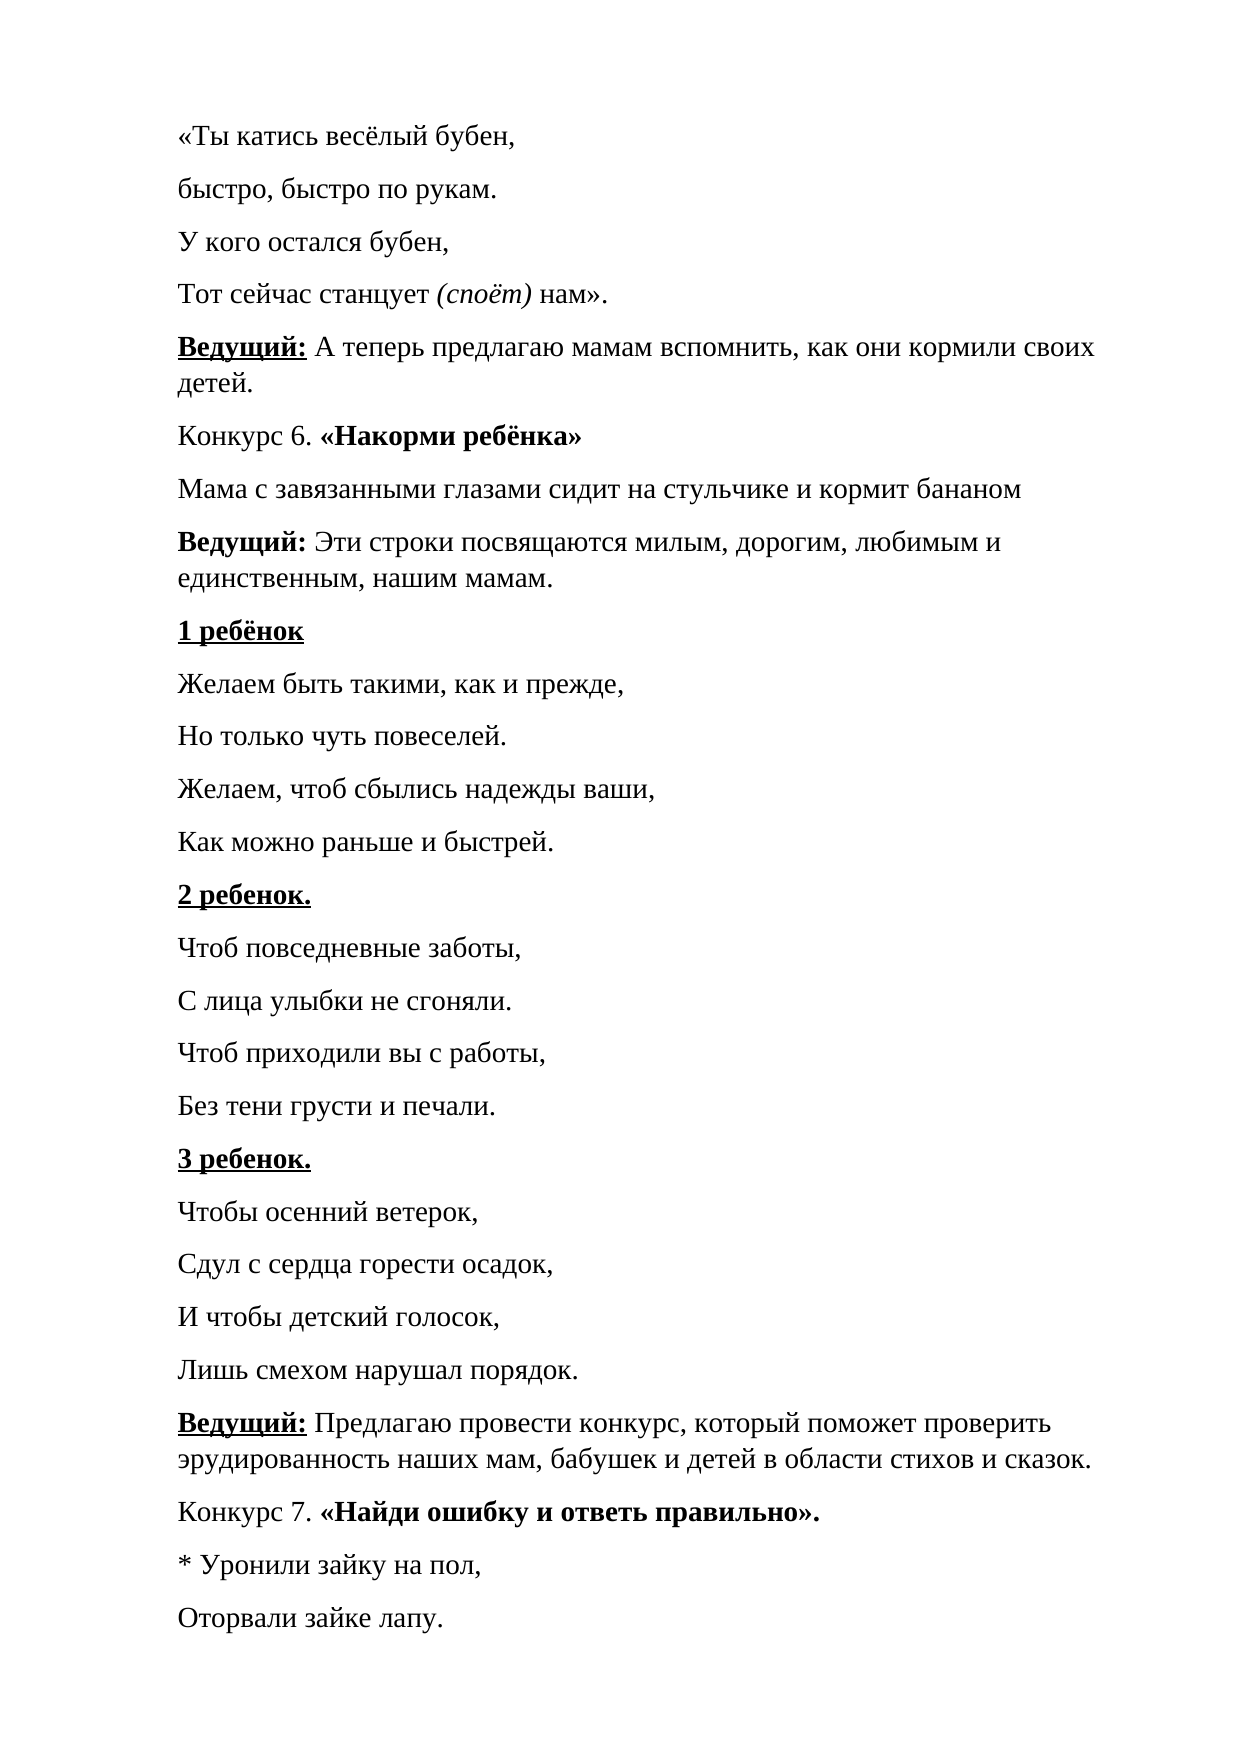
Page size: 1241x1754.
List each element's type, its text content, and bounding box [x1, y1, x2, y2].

text «Ты катись весёлый бубен, [177, 118, 1152, 152]
text Ведущий: Эти строки посвящаются милым, дорогим, любимым и единственным, нашим мамам. [177, 524, 1152, 594]
text С лица улыбки не сгоняли. [177, 983, 1152, 1016]
text И чтобы детский голосок, [177, 1299, 1152, 1333]
text Конкурс 6. «Накорми ребёнка» [177, 418, 1152, 452]
text 3 ребенок. [177, 1141, 1152, 1174]
text Желаем быть такими, как и прежде, [177, 666, 1152, 699]
text * Уронили зайку на пол, [177, 1547, 1152, 1580]
text Чтоб приходили вы с работы, [177, 1035, 1152, 1069]
text Ведущий: Предлагаю провести конкурс, который поможет проверить эрудированность наших мам, бабушек и детей в области стихов и сказок. [177, 1405, 1152, 1475]
text Лишь смехом нарушал порядок. [177, 1352, 1152, 1386]
text Сдул с сердца горести осадок, [177, 1247, 1152, 1280]
text Желаем, чтоб сбылись надежды ваши, [177, 771, 1152, 805]
text Оторвали зайке лапу. [177, 1600, 1152, 1633]
text Чтобы осенний ветерок, [177, 1194, 1152, 1227]
text Как можно раньше и быстрей. [177, 824, 1152, 858]
text Тот сейчас станцует (споёт) нам». [177, 277, 1152, 310]
text быстро, быстро по рукам. [177, 171, 1152, 204]
text Мама с завязанными глазами сидит на стульчике и кормит бананом [177, 471, 1152, 505]
text Чтоб повседневные заботы, [177, 930, 1152, 963]
text Конкурс 7. «Найди ошибку и ответь правильно». [177, 1494, 1152, 1528]
text Но только чуть повеселей. [177, 718, 1152, 752]
text 1 ребёнок [177, 613, 1152, 646]
text 2 ребенок. [177, 877, 1152, 911]
text Без тени грусти и печали. [177, 1088, 1152, 1122]
text У кого остался бубен, [177, 224, 1152, 257]
text Ведущий: А теперь предлагаю мамам вспомнить, как они кормили своих детей. [177, 329, 1152, 399]
